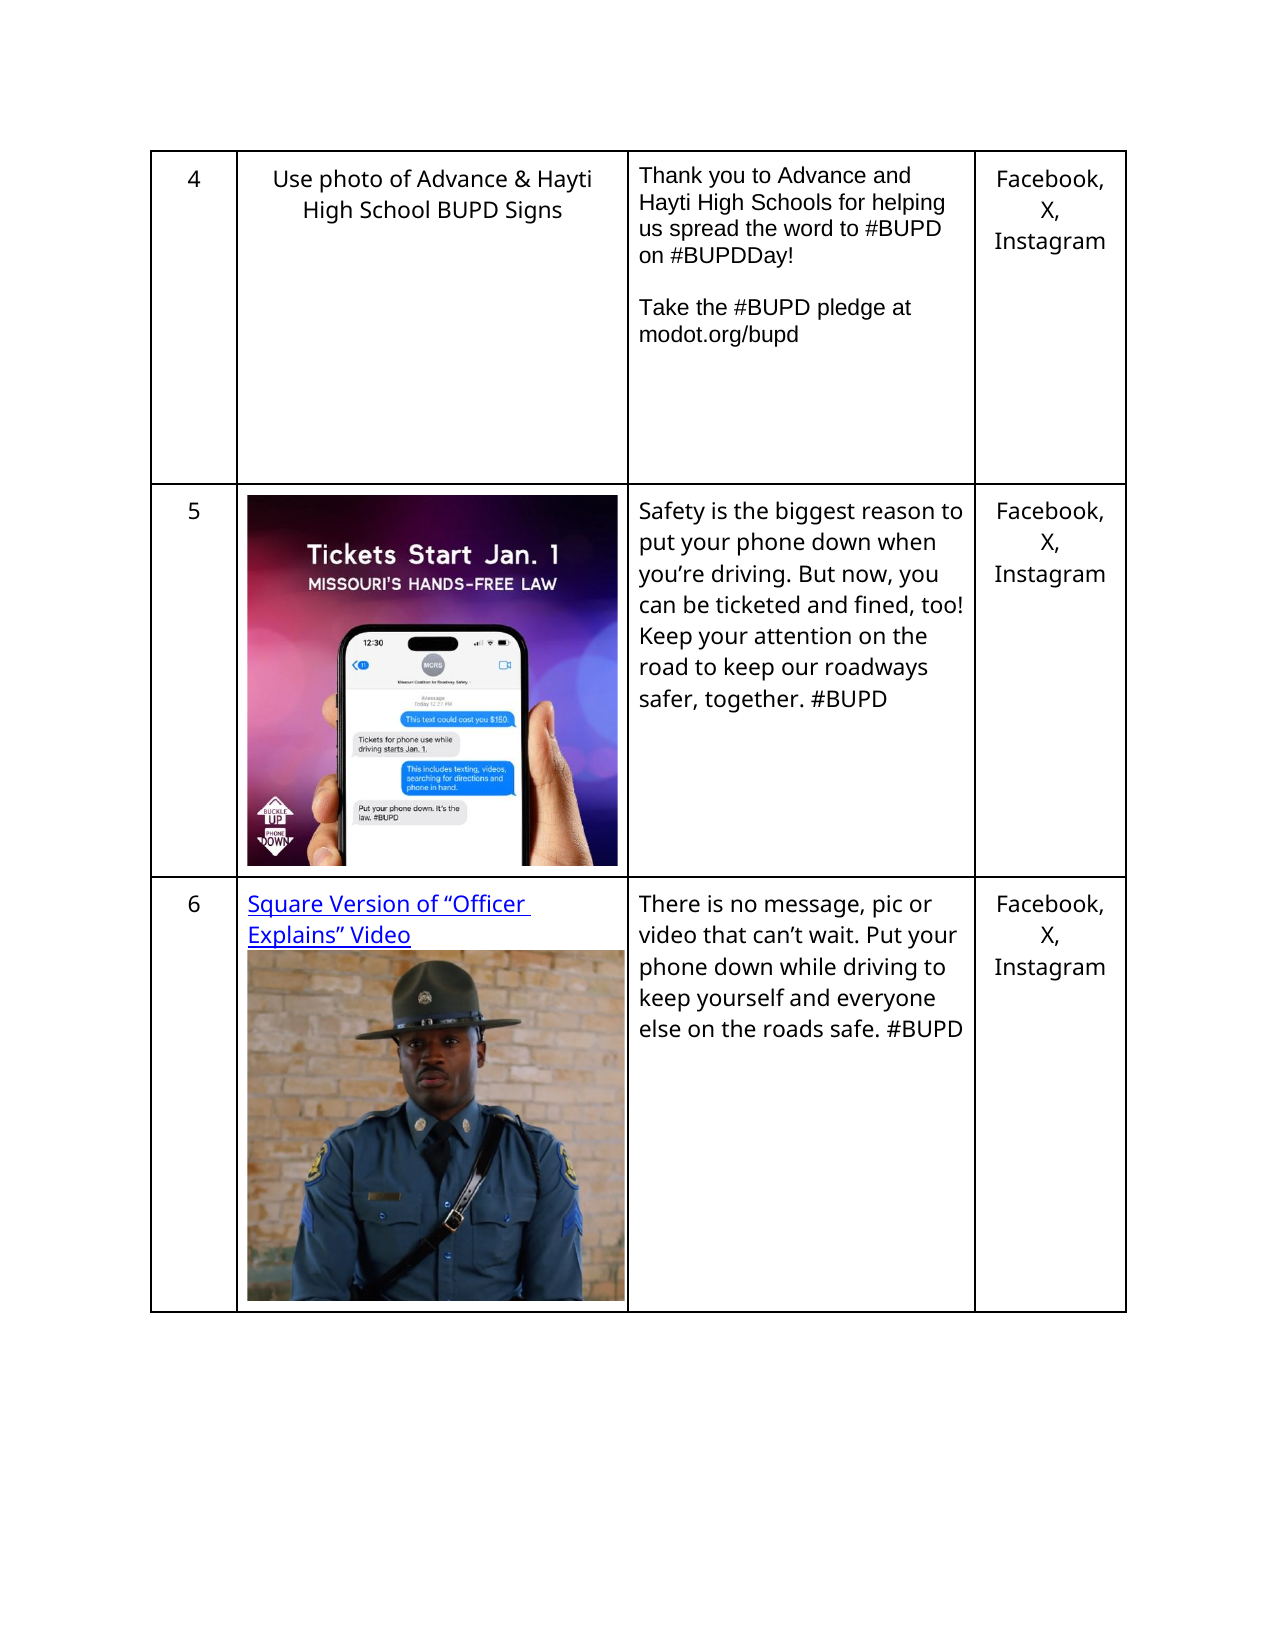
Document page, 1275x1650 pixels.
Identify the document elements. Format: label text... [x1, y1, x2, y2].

table_cell 4 [152, 152, 236, 482]
picture [247, 495, 618, 866]
table_cell Facebook, X, Instagram [976, 485, 1125, 876]
table_cell Thank you to Advance and Hayti High Schools for helping us spread the word to #BUPD on #BUPDDay! Take the #BUPD pledge at modot.org/bupd [629, 152, 974, 482]
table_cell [976, 152, 1125, 482]
table_cell 5 [152, 485, 236, 876]
table_cell Safety is the biggest reason to put your phone down when you’re driving. But now, you can be ticketed and fined, too! Keep your attention on the road to keep our roadways safer, together. #BUPD [629, 485, 974, 876]
table_cell 6 [152, 878, 236, 1311]
table_cell Use photo of Advance & Hayti High School BUPD Signs [238, 152, 627, 482]
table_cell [976, 878, 1125, 1311]
table_cell There is no message, pic or video that can’t wait. Put your phone down while driving to keep yourself and everyone else on the roads safe. #BUPD [629, 878, 974, 1311]
table_cell [238, 485, 627, 876]
picture [247, 950, 625, 1301]
table_cell Square Version of “Officer Explains” Video [238, 878, 627, 1311]
